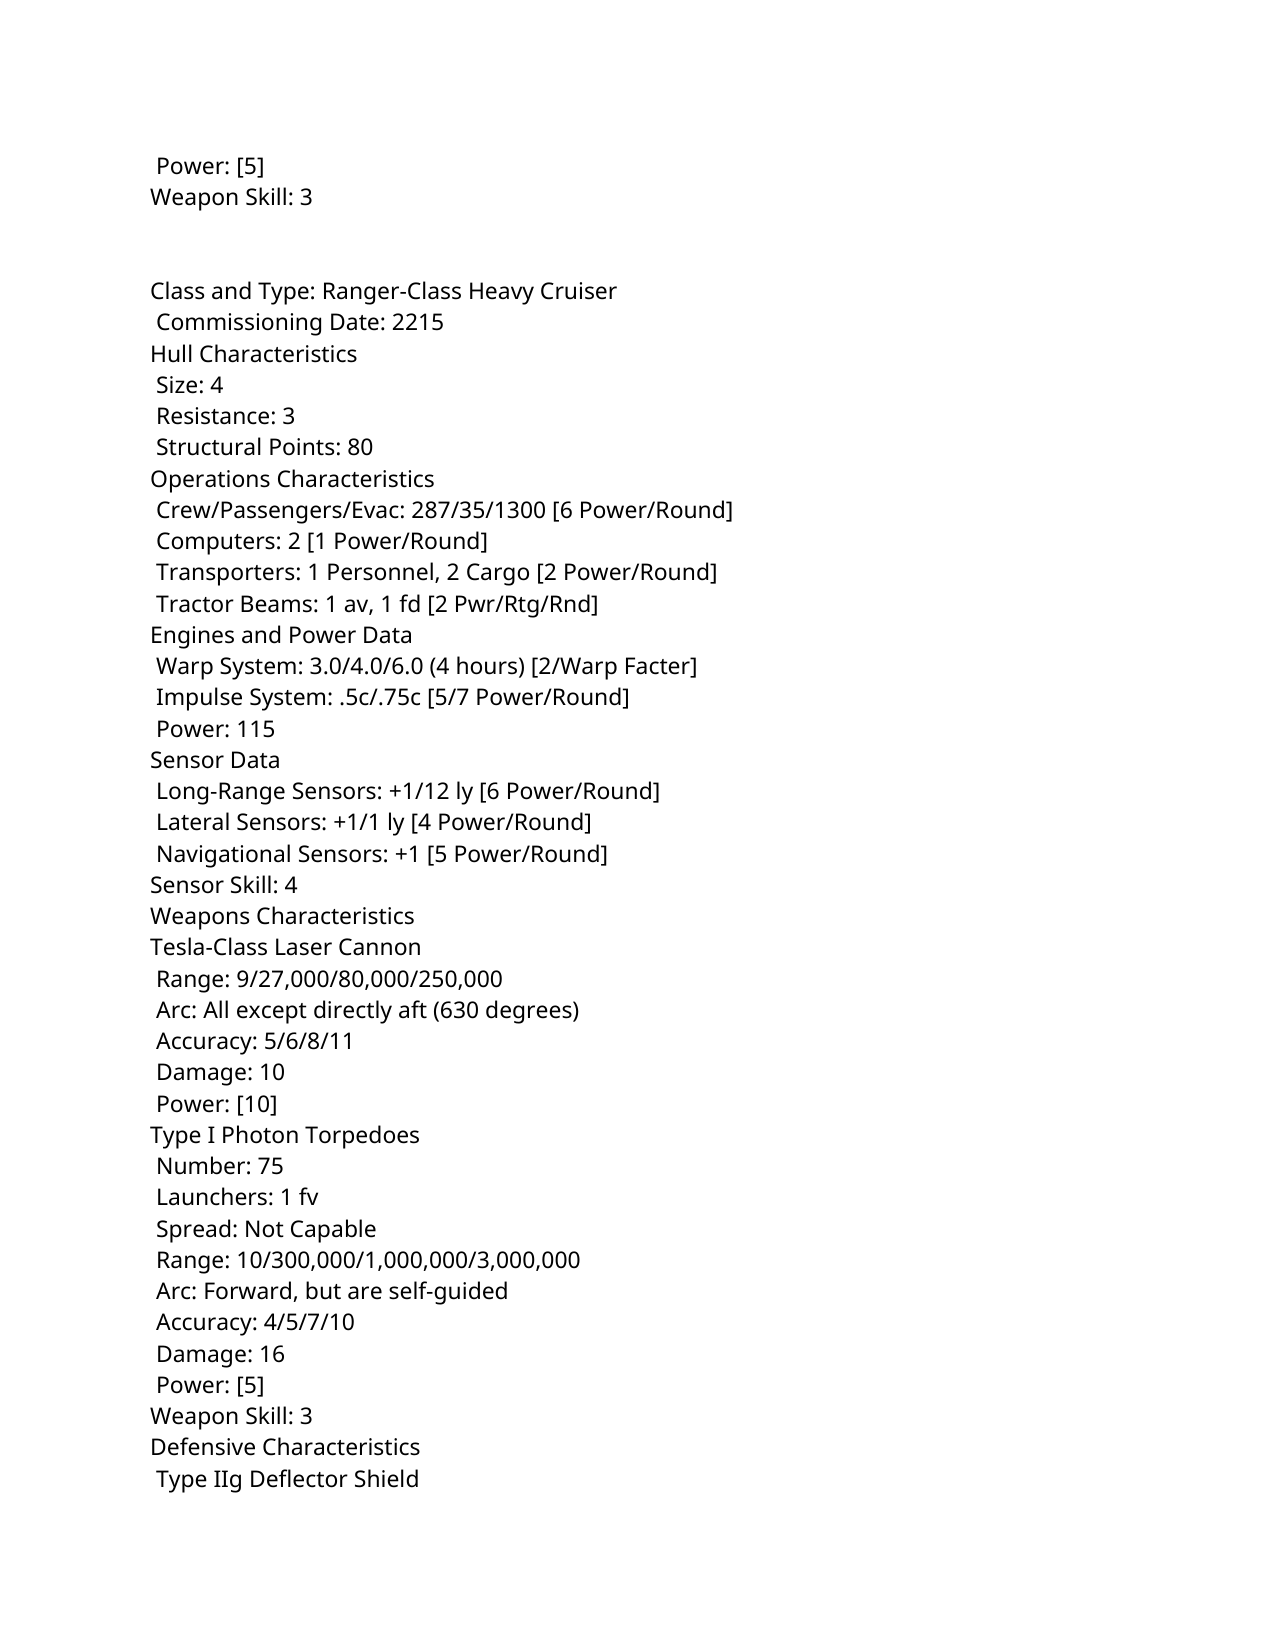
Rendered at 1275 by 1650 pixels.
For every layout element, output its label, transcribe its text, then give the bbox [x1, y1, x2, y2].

text Power: 115 [150, 712, 1125, 744]
text Warp System: 3.0/4.0/6.0 (4 hours) [2/Warp Facter] [150, 650, 1125, 681]
text Weapon Skill: 3 [150, 1400, 1125, 1431]
text Sensor Skill: 4 [150, 869, 1125, 900]
text Operations Characteristics [150, 462, 1125, 494]
text Defensive Characteristics [150, 1431, 1125, 1462]
text Computers: 2 [1 Power/Round] [150, 525, 1125, 556]
text Damage: 10 [150, 1056, 1125, 1087]
text Power: [5] [150, 150, 1125, 181]
text Accuracy: 4/5/7/10 [150, 1306, 1125, 1337]
text Tractor Beams: 1 av, 1 fd [2 Pwr/Rtg/Rnd] [150, 587, 1125, 619]
text Navigational Sensors: +1 [5 Power/Round] [150, 837, 1125, 869]
text Resistance: 3 [150, 400, 1125, 431]
text Number: 75 [150, 1150, 1125, 1181]
text Spread: Not Capable [150, 1212, 1125, 1244]
text Class and Type: Ranger-Class Heavy Cruiser [150, 275, 1125, 306]
text Weapon Skill: 3 [150, 181, 1125, 212]
text Hull Characteristics [150, 337, 1125, 369]
text Structural Points: 80 [150, 431, 1125, 462]
text Launchers: 1 fv [150, 1181, 1125, 1212]
text Size: 4 [150, 369, 1125, 400]
text Tesla-Class Laser Cannon [150, 931, 1125, 962]
text Commissioning Date: 2215 [150, 306, 1125, 337]
text Lateral Sensors: +1/1 ly [4 Power/Round] [150, 806, 1125, 837]
text Accuracy: 5/6/8/11 [150, 1025, 1125, 1056]
text Arc: Forward, but are self-guided [150, 1275, 1125, 1306]
text Type IIg Deflector Shield [150, 1462, 1125, 1494]
text Type I Photon Torpedoes [150, 1119, 1125, 1150]
text Sensor Data [150, 744, 1125, 775]
text Impulse System: .5c/.75c [5/7 Power/Round] [150, 681, 1125, 712]
text Damage: 16 [150, 1337, 1125, 1369]
text Weapons Characteristics [150, 900, 1125, 931]
text Range: 10/300,000/1,000,000/3,000,000 [150, 1244, 1125, 1275]
text Long-Range Sensors: +1/12 ly [6 Power/Round] [150, 775, 1125, 806]
text Power: [5] [150, 1369, 1125, 1400]
text Range: 9/27,000/80,000/250,000 [150, 962, 1125, 994]
text Crew/Passengers/Evac: 287/35/1300 [6 Power/Round] [150, 494, 1125, 525]
text Power: [10] [150, 1087, 1125, 1119]
text Transporters: 1 Personnel, 2 Cargo [2 Power/Round] [150, 556, 1125, 587]
text Engines and Power Data [150, 619, 1125, 650]
text Arc: All except directly aft (630 degrees) [150, 994, 1125, 1025]
